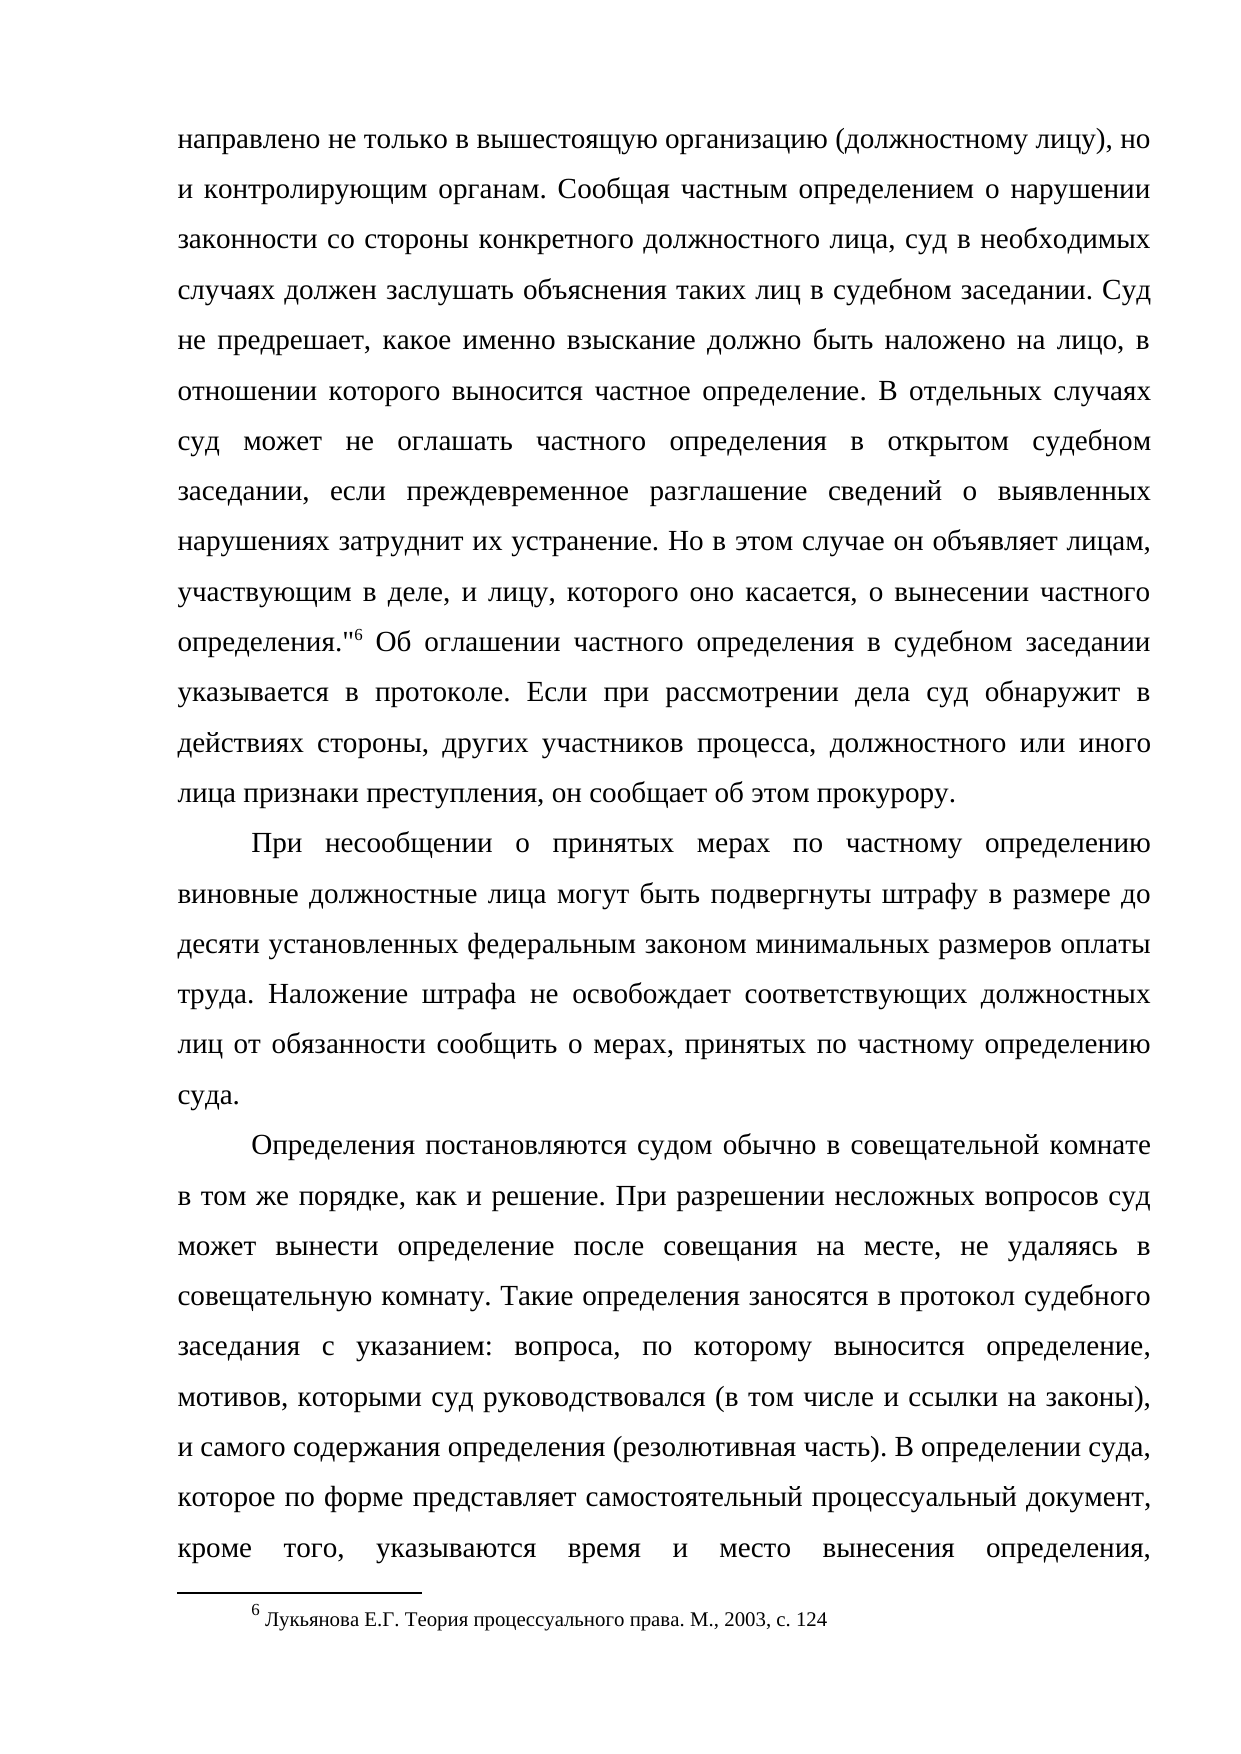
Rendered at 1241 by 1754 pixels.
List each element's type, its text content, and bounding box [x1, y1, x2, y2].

text При несообщении о принятых мерах по частному определению виновные должностные лица могут быть подвергнуты штрафу в размере до десяти установленных федеральным законом минимальных размеров оплаты труда. Наложение штрафа не освобождает соответствующих должностных лиц от обязанности сообщить о мерах, принятых по частному определению суда. [177, 825, 1152, 1111]
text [177, 1127, 1152, 1563]
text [177, 121, 1152, 809]
